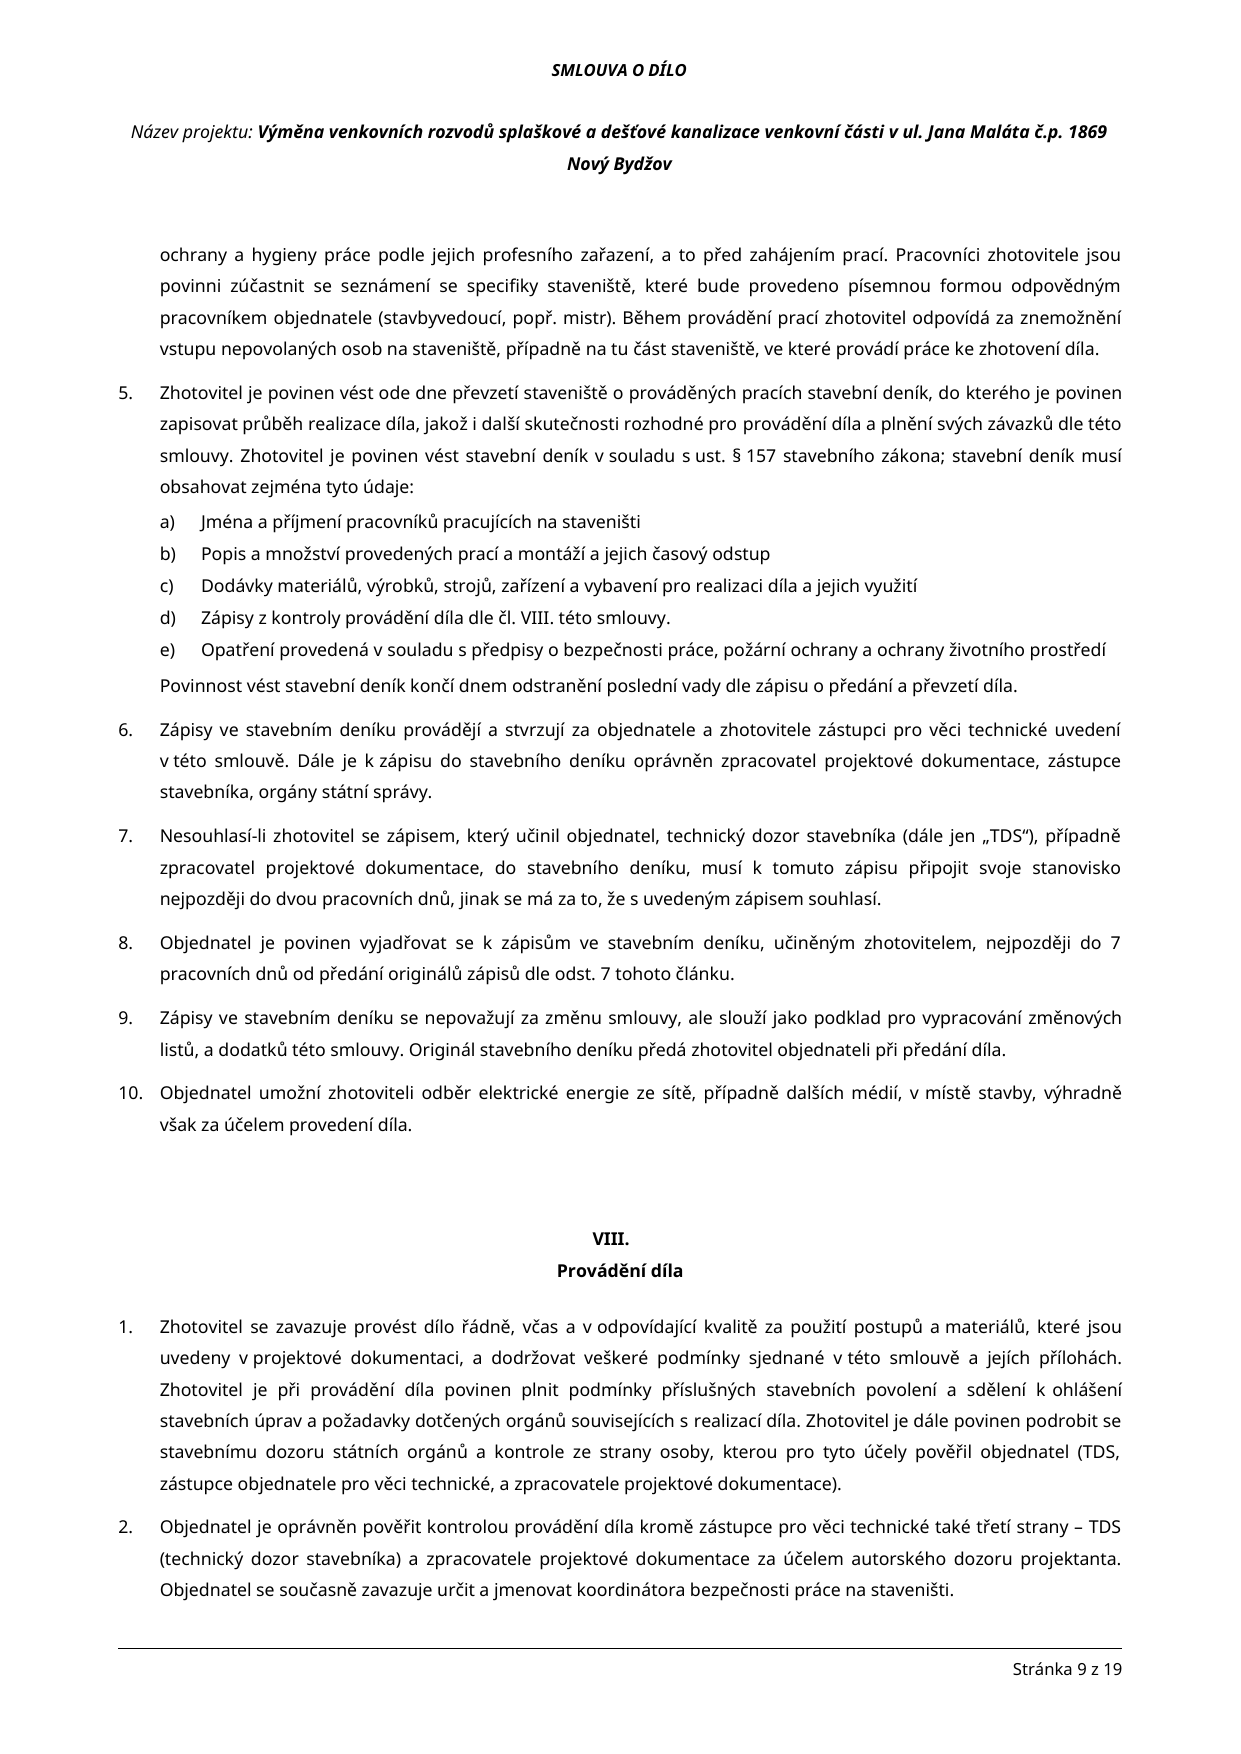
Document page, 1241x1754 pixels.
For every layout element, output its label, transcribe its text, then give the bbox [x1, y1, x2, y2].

text Objednatel je oprávněn pověřit kontrolou provádění díla kromě zástupce pro věci technické také třetí strany – TDS (technický dozor stavebníka) a zpracovatele projektové dokumentace za účelem autorského dozoru projektanta. Objednatel se současně zavazuje určit a jmenovat koordinátora bezpečnosti práce na staveništi. [118, 1515, 1122, 1602]
text Zápisy z kontroly provádění díla dle čl. VIII. této smlouvy. [159, 606, 1122, 630]
text Popis a množství provedených prací a montáží a jejich časový odstup [159, 542, 1122, 566]
text Nesouhlasí-li zhotovitel se zápisem, který učinil objednatel, technický dozor stavebníka (dále jen „TDS“), případně zpracovatel projektové dokumentace, do stavebního deníku, musí k tomuto zápisu připojit svoje stanovisko nejpozději do dvou pracovních dnů, jinak se má za to, že s uvedeným zápisem souhlasí. [118, 824, 1122, 911]
text Povinnost vést stavební deník končí dnem odstranění poslední vady dle zápisu o předání a převzetí díla. [159, 673, 1122, 698]
text Zápisy ve stavebním deníku se nepovažují za změnu smlouvy, ale slouží jako podklad pro vypracování změnových listů, a dodatků této smlouvy. Originál stavebního deníku předá zhotovitel objednateli při předání díla. [118, 1006, 1122, 1061]
text Objednatel je povinen vyjadřovat se k zápisům ve stavebním deníku, učiněným zhotovitelem, nejpozději do 7 pracovních dnů od předání originálů zápisů dle odst. 7 tohoto článku. [118, 930, 1122, 986]
text Provádění díla [118, 1258, 1122, 1282]
text Zápisy ve stavebním deníku provádějí a stvrzují za objednatele a zhotovitele zástupci pro věci technické uvedení v této smlouvě. Dále je k zápisu do stavebního deníku oprávněn zpracovatel projektové dokumentace, zástupce stavebníka, orgány státní správy. [118, 717, 1122, 804]
text Zhotovitel je povinen vést ode dne převzetí staveniště o prováděných pracích stavební deník, do kterého je povinen zapisovat průběh realizace díla, jakož i další skutečnosti rozhodné pro provádění díla a plnění svých závazků dle této smlouvy. Zhotovitel je povinen vést stavební deník v souladu s ust. § 157 stavebního zákona; stavební deník musí obsahovat zejména tyto údaje: [118, 380, 1122, 498]
text Dodávky materiálů, výrobků, strojů, zařízení a vybavení pro realizaci díla a jejich využití [159, 574, 1122, 598]
text Zhotovitel se zavazuje provést dílo řádně, včas a v odpovídající kvalitě za použití postupů a materiálů, které jsou uvedeny v projektové dokumentaci, a dodržovat veškeré podmínky sjednané v této smlouvě a jejích přílohách. Zhotovitel je při provádění díla povinen plnit podmínky příslušných stavebních povolení a sdělení k ohlášení stavebních úprav a požadavky dotčených orgánů souvisejících s realizací díla. Zhotovitel je dále povinen podrobit se stavebnímu dozoru státních orgánů a kontrole ze strany osoby, kterou pro tyto účely pověřil objednatel (TDS, zástupce objednatele pro věci technické, a zpracovatele projektové dokumentace). [118, 1314, 1122, 1495]
text Opatření provedená v souladu s předpisy o bezpečnosti práce, požární ochrany a ochrany životního prostředí [159, 637, 1122, 662]
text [118, 242, 1122, 361]
text Jména a příjmení pracovníků pracujících na staveništi [159, 510, 1122, 534]
text Objednatel umožní zhotoviteli odběr elektrické energie ze sítě, případně dalších médií, v místě stavby, výhradně však za účelem provedení díla. [118, 1081, 1122, 1136]
